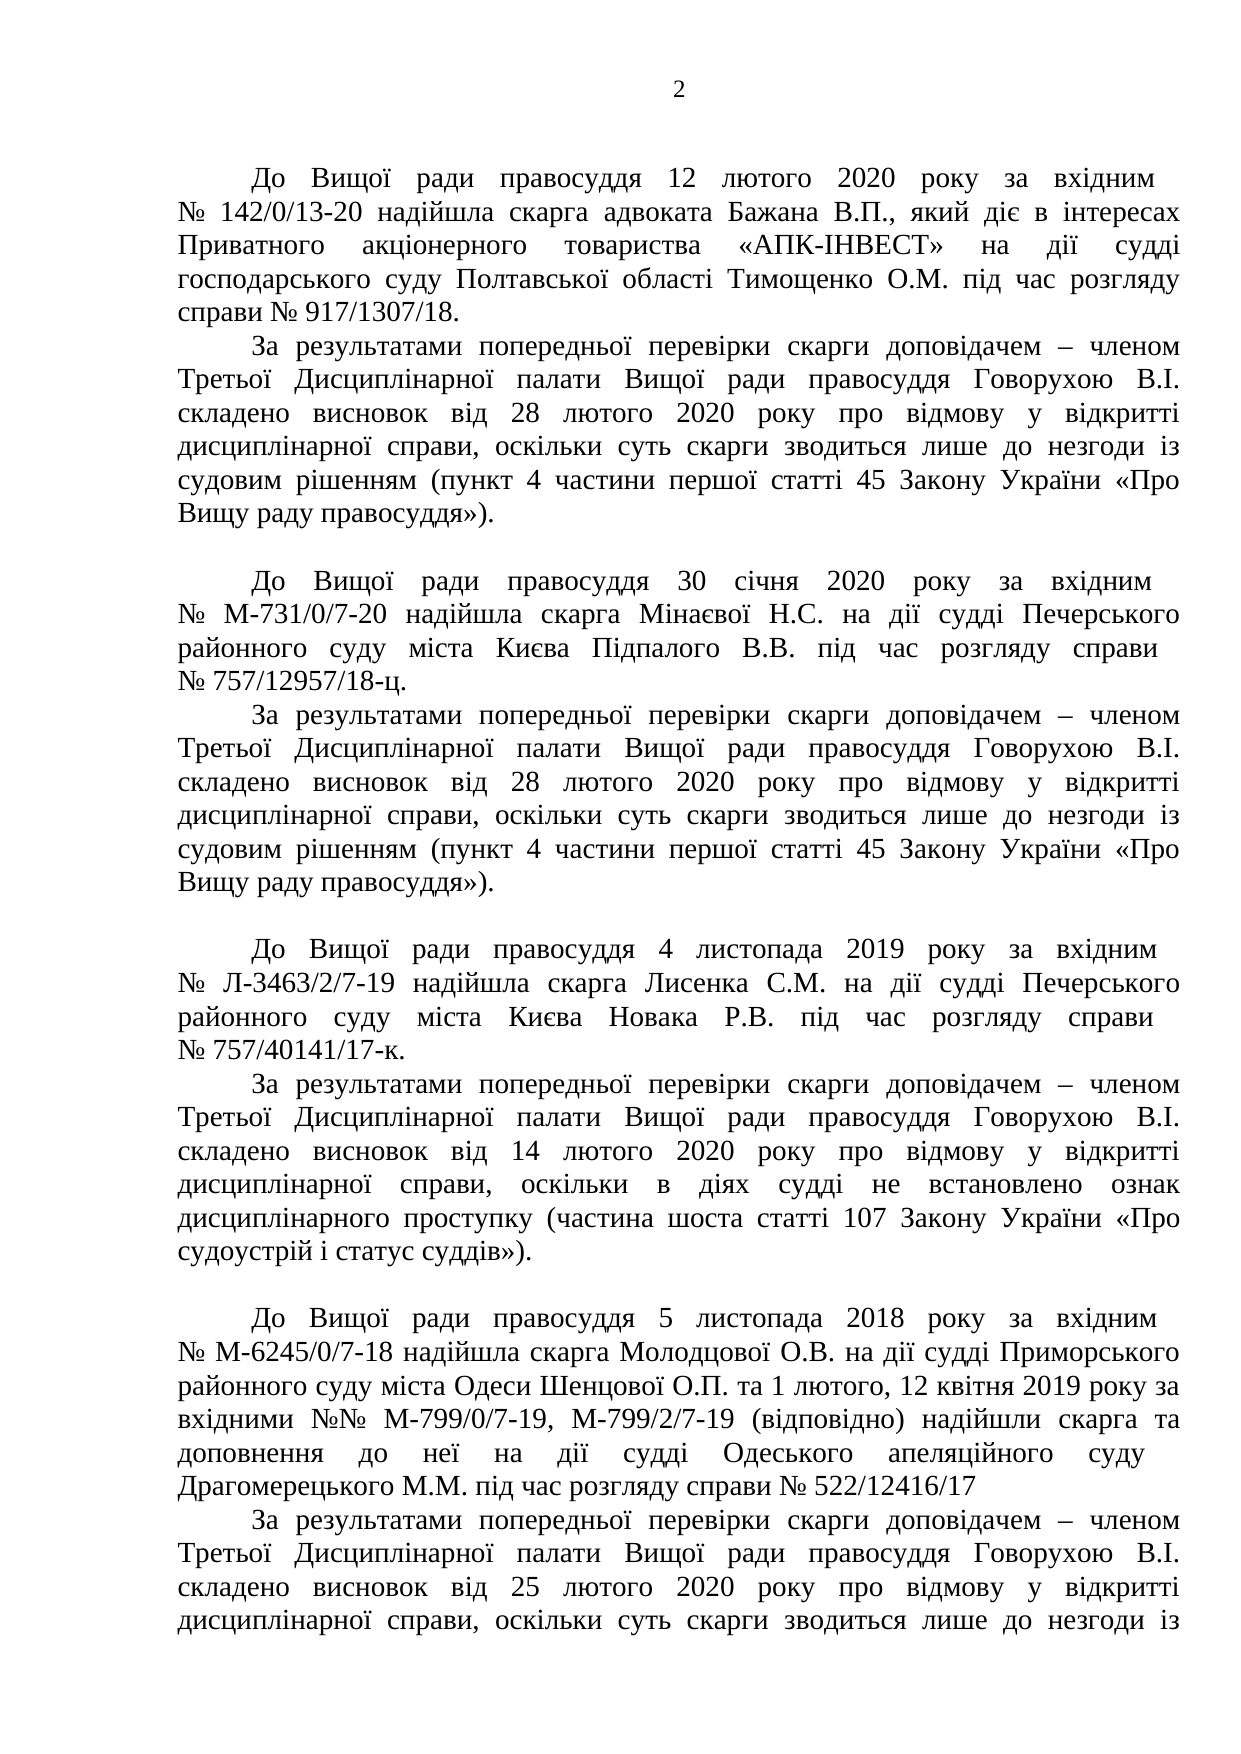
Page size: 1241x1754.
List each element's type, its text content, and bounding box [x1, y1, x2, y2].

text До Вищої ради правосуддя 30 січня 2020 року за вхідним № М-731/0/7-20 надійшла скарга Мінаєвої Н.С. на дії судді Печерського районного суду міста Києва Підпалого В.В. під час розгляду справи № 757/12957/18-ц. [177, 563, 1181, 697]
text До Вищої ради правосуддя 12 лютого 2020 року за вхідним № 142/0/13-20 надійшла скарга адвоката Бажана В.П., який діє в інтересах Приватного акціонерного товариства «АПК-ІНВЕСТ» на дії судді господарського суду Полтавської області Тимощенко О.М. під час розгляду справи № 917/1307/18. [177, 160, 1181, 328]
text За результатами попередньої перевірки скарги доповідачем – членом Третьої Дисциплінарної палати Вищої ради правосуддя Говорухою В.І. складено висновок від 14 лютого 2020 року про відмову у відкритті дисциплінарної справи, оскільки в діях судді не встановлено ознак дисциплінарного проступку (частина шоста статті 107 Закону України «Про судоустрій і статус суддів»). [177, 1066, 1181, 1267]
text До Вищої ради правосуддя 5 листопада 2018 року за вхідним № М-6245/0/7-18 надійшла скарга Молодцової О.В. на дії судді Приморського районного суду міста Одеси Шенцової О.П. та 1 лютого, 12 квітня 2019 року за вхідними №№ М-799/0/7-19, М-799/2/7-19 (відповідно) надійшли скарга та доповнення до неї на дії судді Одеського апеляційного суду Драгомерецького М.М. під час розгляду справи № 522/12416/17 [177, 1301, 1181, 1502]
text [177, 1502, 1181, 1636]
text До Вищої ради правосуддя 4 листопада 2019 року за вхідним № Л-3463/2/7-19 надійшла скарга Лисенка С.М. на дії судді Печерського районного суду міста Києва Новака Р.В. під час розгляду справи № 757/40141/17-к. [177, 932, 1181, 1066]
text За результатами попередньої перевірки скарги доповідачем – членом Третьої Дисциплінарної палати Вищої ради правосуддя Говорухою В.І. складено висновок від 28 лютого 2020 року про відмову у відкритті дисциплінарної справи, оскільки суть скарги зводиться лише до незгоди із судовим рішенням (пункт 4 частини першої статті 45 Закону України «Про Вищу раду правосуддя»). [177, 328, 1181, 529]
text За результатами попередньої перевірки скарги доповідачем – членом Третьої Дисциплінарної палати Вищої ради правосуддя Говорухою В.І. складено висновок від 28 лютого 2020 року про відмову у відкритті дисциплінарної справи, оскільки суть скарги зводиться лише до незгоди із судовим рішенням (пункт 4 частини першої статті 45 Закону України «Про Вищу раду правосуддя»). [177, 697, 1181, 898]
